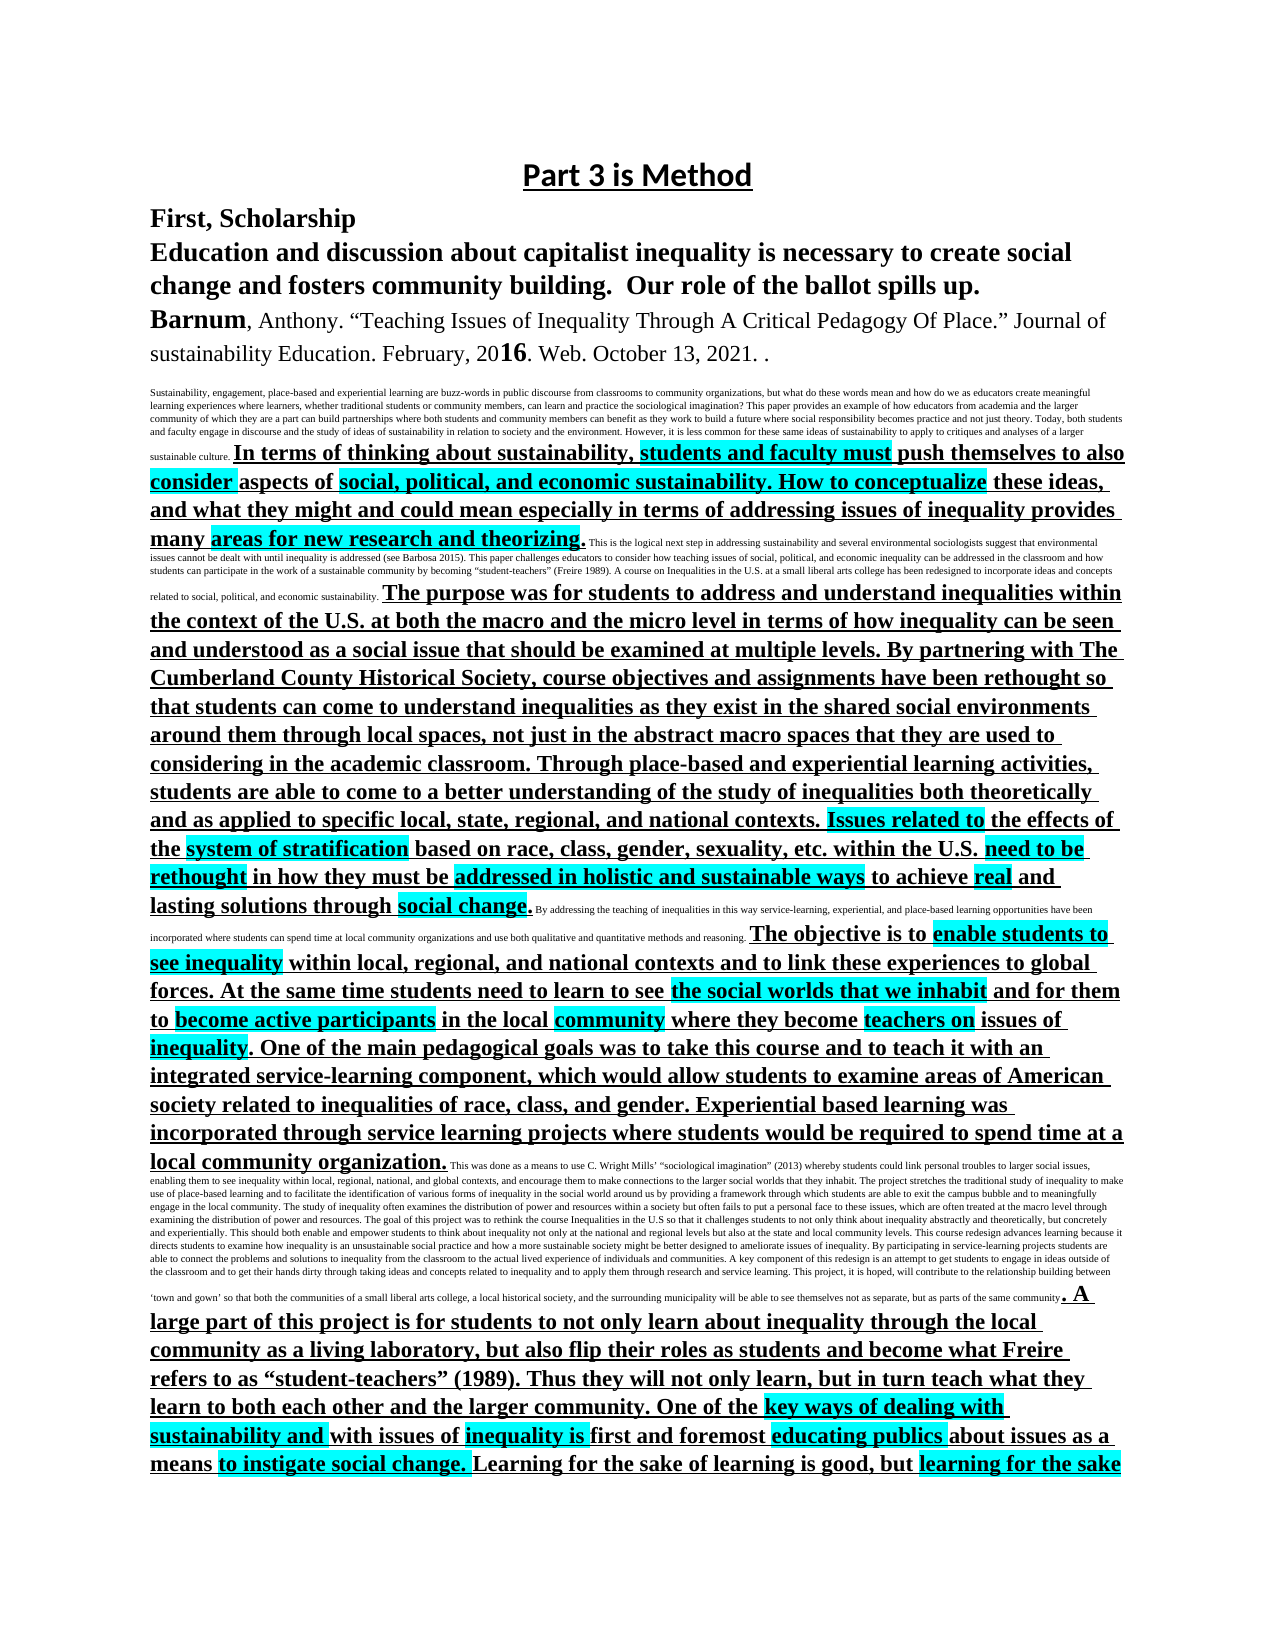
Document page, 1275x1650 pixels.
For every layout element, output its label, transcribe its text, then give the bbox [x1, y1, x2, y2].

subtitle First, Scholarship [150, 202, 1125, 233]
text Barnum, Anthony. “Teaching Issues of Inequality Through A Critical Pedagogy Of Place.” Journal of sustainability Education. February, 2016. Web. October 13, 2021. . [150, 303, 1125, 368]
subtitle Part 3 is Method [150, 154, 1125, 195]
subtitle Education and discussion about capitalist inequality is necessary to create social change and fosters community building. Our role of the ballot spills up. [150, 236, 1125, 301]
